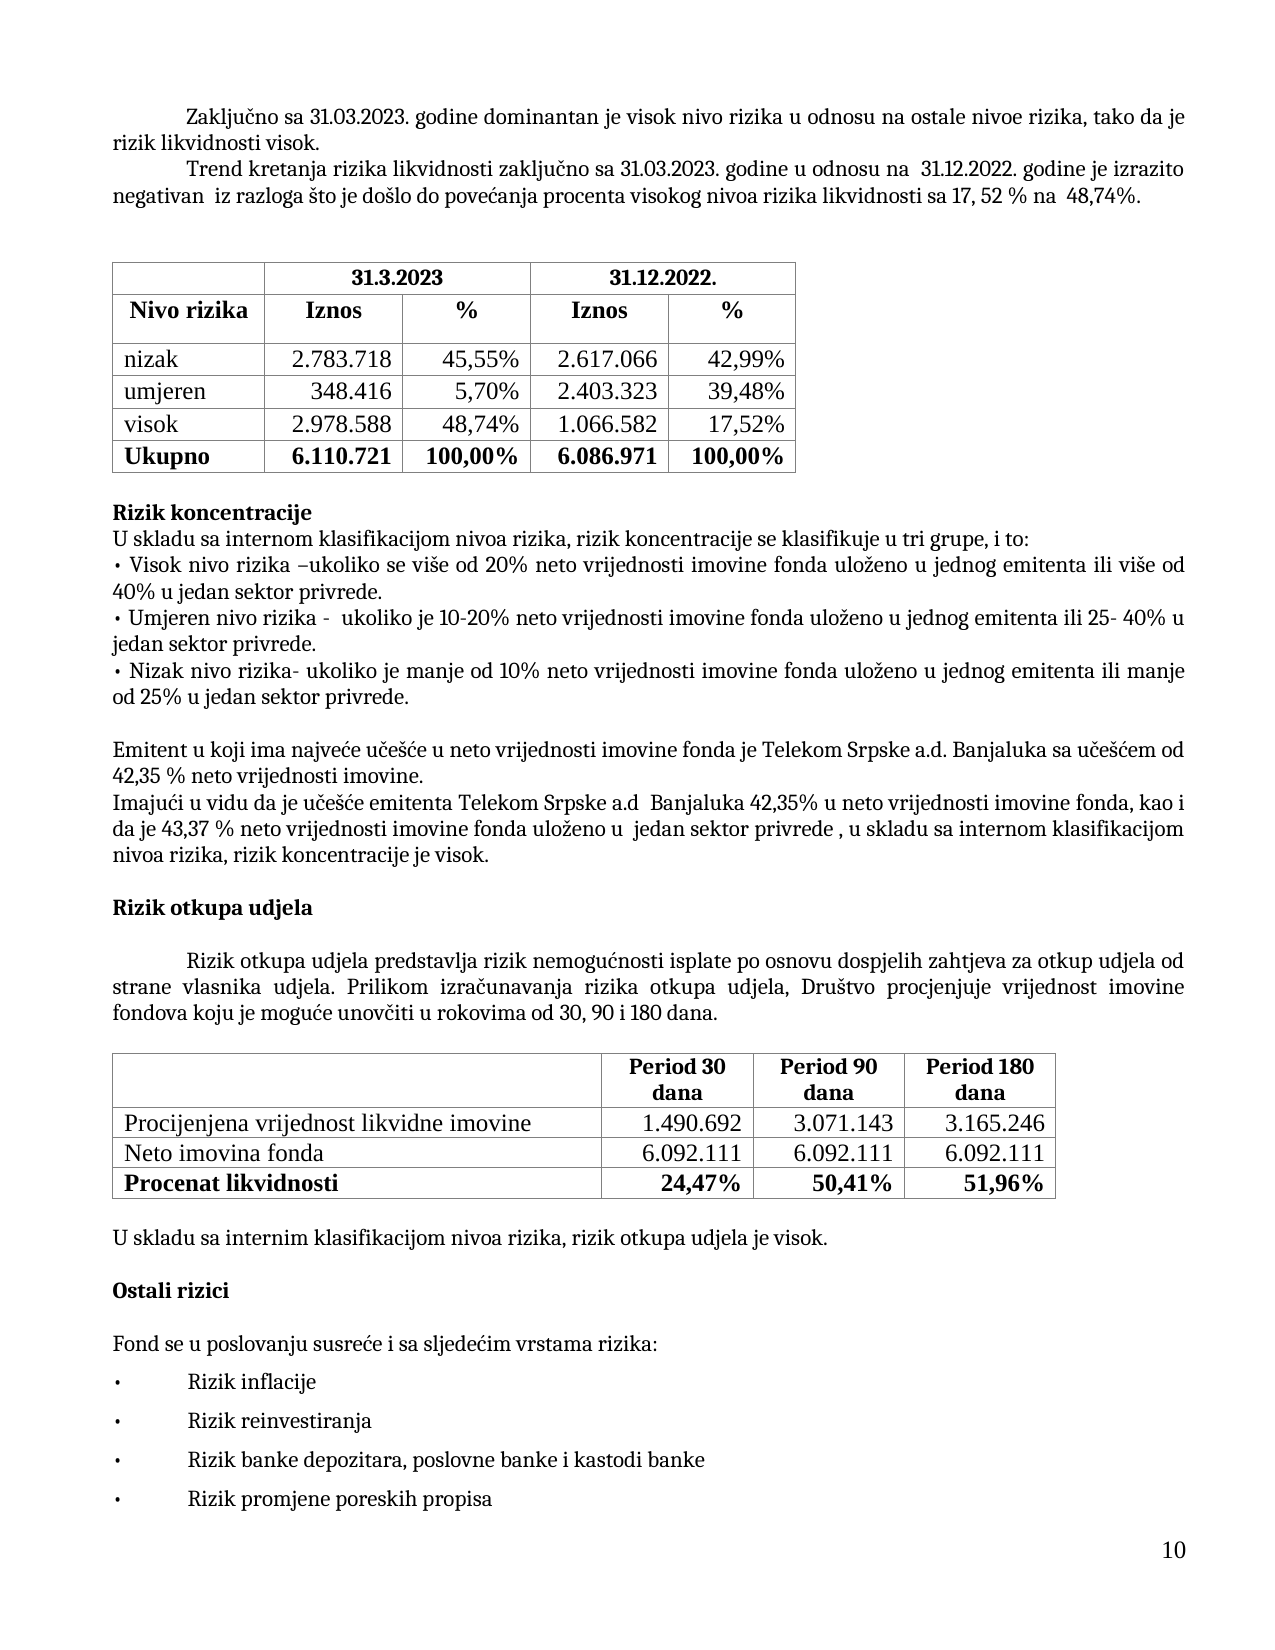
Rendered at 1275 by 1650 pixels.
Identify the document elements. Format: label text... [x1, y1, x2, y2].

text Rizik otkupa udjela predstavlja rizik nemogućnosti isplate po osnovu dospjelih zahtjeva za otkup udjela od strane vlasnika udjela. Prilikom izračunavanja rizika otkupa udjela, Društvo procjenjuje vrijednost imovine fondova koju je moguće unovčiti u rokovima od 30, 90 i 180 dana. [112, 947, 1186, 1026]
table_cell 6.092.111 [905, 1138, 1055, 1167]
table_cell 3.165.246 [905, 1108, 1055, 1137]
table_cell 1.066.582 [531, 409, 668, 440]
table_header 31.3.2023 [265, 263, 530, 294]
table_cell Neto imovina fonda [113, 1138, 601, 1167]
text • Rizik banke depozitara, poslovne banke i kastodi banke [112, 1447, 1186, 1473]
text Trend kretanja rizika likvidnosti zaključno sa 31.03.2023. godine u odnosu na 31.12.2022. godine je izrazito negativan iz razloga što je došlo do povećanja procenta visokog nivoa rizika likvidnosti sa 17, 52 % na 48,74%. [112, 156, 1186, 209]
text U skladu sa internim klasifikacijom nivoa rizika, rizik otkupa udjela je visok. [112, 1225, 1186, 1251]
text Rizik koncentracije [112, 499, 1186, 526]
text • Nizak nivo rizika- ukoliko je manje od 10% neto vrijednosti imovine fonda uloženo u jednog emitenta ili manje od 25% u jedan sektor privrede. [112, 657, 1186, 710]
text Emitent u koji ima najveće učešće u neto vrijednosti imovine fonda je Telekom Srpske a.d. Banjaluka sa učešćem od 42,35 % neto vrijednosti imovine. [112, 737, 1186, 789]
table_cell Ukupno [113, 441, 264, 472]
table_cell Nivo rizika [113, 295, 264, 343]
table_cell 100,00% [403, 441, 530, 472]
text Ostali rizici [112, 1278, 1186, 1304]
text Fond se u poslovanju susreće i sa sljedećim vrstama rizika: [112, 1330, 1186, 1357]
table_cell 100,00% [669, 441, 795, 472]
table_cell 50,41% [754, 1168, 904, 1197]
table_header [113, 1054, 601, 1107]
table_header [113, 263, 264, 294]
table_cell 51,96% [905, 1168, 1055, 1197]
text Zaključno sa 31.03.2023. godine dominantan je visok nivo rizika u odnosu na ostale nivoe rizika, tako da je rizik likvidnosti visok. [112, 103, 1186, 156]
table_cell 2.978.588 [265, 409, 402, 440]
table_cell 6.092.111 [754, 1138, 904, 1167]
text • Visok nivo rizika –ukoliko se više od 20% neto vrijednosti imovine fonda uloženo u jednog emitenta ili više od 40% u jedan sektor privrede. [112, 552, 1186, 605]
table_cell 39,48% [669, 376, 795, 408]
table_cell 2.403.323 [531, 376, 668, 408]
table_header Period 90 dana [754, 1054, 904, 1107]
table_header 31.12.2022. [531, 263, 795, 294]
table_cell Procijenjena vrijednost likvidne imovine [113, 1108, 601, 1137]
table_cell Iznos [531, 295, 668, 343]
table_cell 24,47% [602, 1168, 753, 1197]
table_cell 5,70% [403, 376, 530, 408]
table_cell 48,74% [403, 409, 530, 440]
text Rizik otkupa udjela [112, 895, 1186, 921]
table_cell umjeren [113, 376, 264, 408]
table_cell 2.783.718 [265, 344, 402, 375]
table_cell 42,99% [669, 344, 795, 375]
table_cell % [669, 295, 795, 343]
table_header Period 30 dana [602, 1054, 753, 1107]
table_cell visok [113, 409, 264, 440]
text • Rizik promjene poreskih propisa [112, 1486, 1186, 1512]
table_cell 17,52% [669, 409, 795, 440]
text • Umjeren nivo rizika - ukoliko je 10-20% neto vrijednosti imovine fonda uloženo u jednog emitenta ili 25- 40% u jedan sektor privrede. [112, 605, 1186, 657]
text • Rizik reinvestiranja [112, 1408, 1186, 1434]
table_cell nizak [113, 344, 264, 375]
table_cell 6.086.971 [531, 441, 668, 472]
text • Rizik inflacije [112, 1369, 1186, 1396]
text U skladu sa internom klasifikacijom nivoa rizika, rizik koncentracije se klasifikuje u tri grupe, i to: [112, 526, 1186, 552]
table_cell 2.617.066 [531, 344, 668, 375]
text Imajući u vidu da je učešće emitenta Telekom Srpske a.d Banjaluka 42,35% u neto vrijednosti imovine fonda, kao i da je 43,37 % neto vrijednosti imovine fonda uloženo u jedan sektor privrede , u skladu sa internom klasifikacijom nivoa rizika, rizik koncentracije je visok. [112, 789, 1186, 868]
table_cell Iznos [265, 295, 402, 343]
table_header Period 180 dana [905, 1054, 1055, 1107]
table_cell % [403, 295, 530, 343]
table_cell 1.490.692 [602, 1108, 753, 1137]
table_cell 6.110.721 [265, 441, 402, 472]
table_cell 3.071.143 [754, 1108, 904, 1137]
table_cell 6.092.111 [602, 1138, 753, 1167]
table_cell 45,55% [403, 344, 530, 375]
table_cell 348.416 [265, 376, 402, 408]
table_cell Procenat likvidnosti [113, 1168, 601, 1197]
